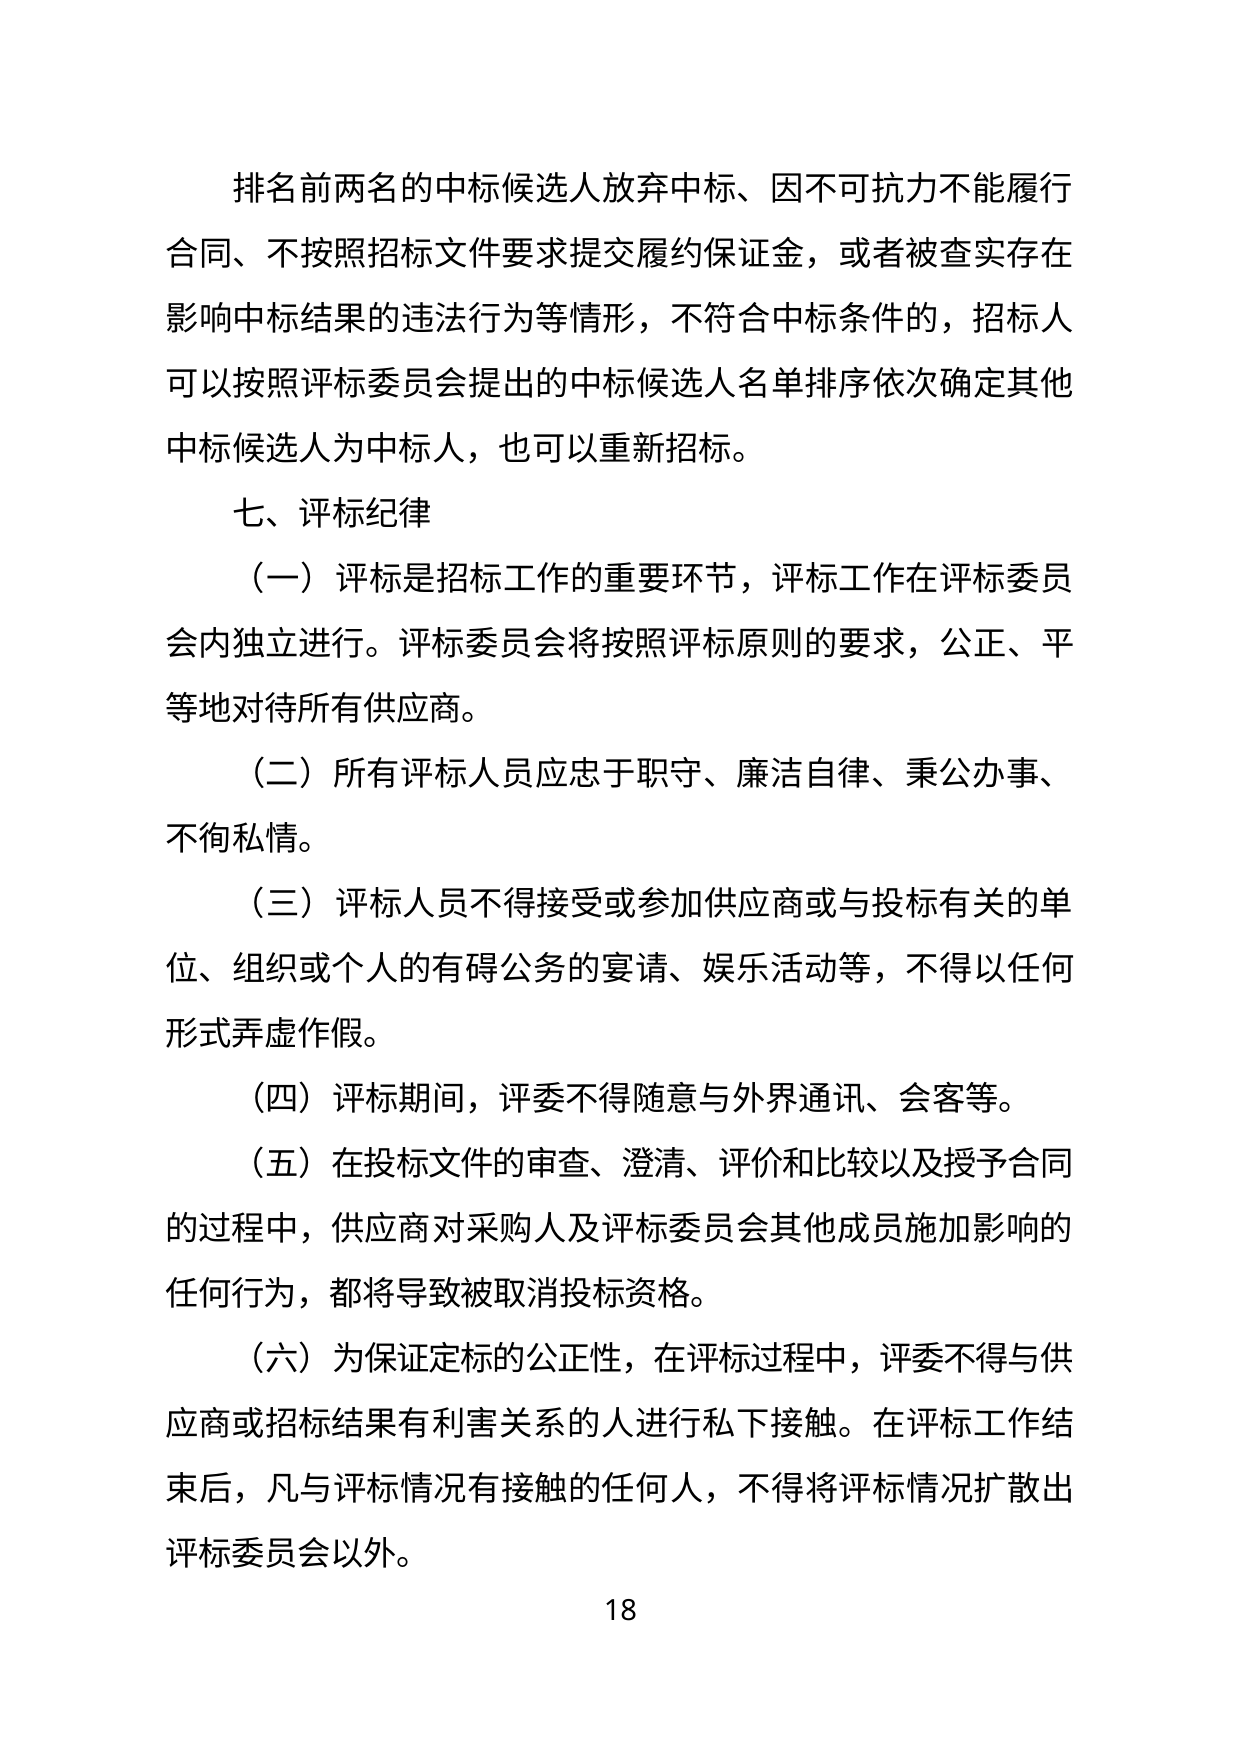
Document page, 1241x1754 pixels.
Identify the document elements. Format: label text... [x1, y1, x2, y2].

text （三）评标人员不得接受或参加供应商或与投标有关的单位、组织或个人的有碍公务的宴请、娱乐活动等，不得以任何形式弄虚作假。 [165, 868, 1075, 1063]
text （二）所有评标人员应忠于职守、廉洁自律、秉公办事、不徇私情。 [165, 738, 1075, 868]
text 排名前两名的中标候选人放弃中标、因不可抗力不能履行合同、不按照招标文件要求提交履约保证金，或者被查实存在影响中标结果的违法行为等情形，不符合中标条件的，招标人可以按照评标委员会提出的中标候选人名单排序依次确定其他中标候选人为中标人，也可以重新招标。 [165, 153, 1075, 478]
text （六）为保证定标的公正性，在评标过程中，评委不得与供应商或招标结果有利害关系的人进行私下接触。在评标工作结束后，凡与评标情况有接触的任何人，不得将评标情况扩散出评标委员会以外。 [165, 1323, 1075, 1583]
text （一）评标是招标工作的重要环节，评标工作在评标委员会内独立进行。评标委员会将按照评标原则的要求，公正、平等地对待所有供应商。 [165, 543, 1075, 738]
text （四）评标期间，评委不得随意与外界通讯、会客等。 [165, 1063, 1075, 1128]
text 七、评标纪律 [165, 478, 1075, 543]
text （五）在投标文件的审查、澄清、评价和比较以及授予合同的过程中，供应商对采购人及评标委员会其他成员施加影响的任何行为，都将导致被取消投标资格。 [165, 1128, 1075, 1323]
